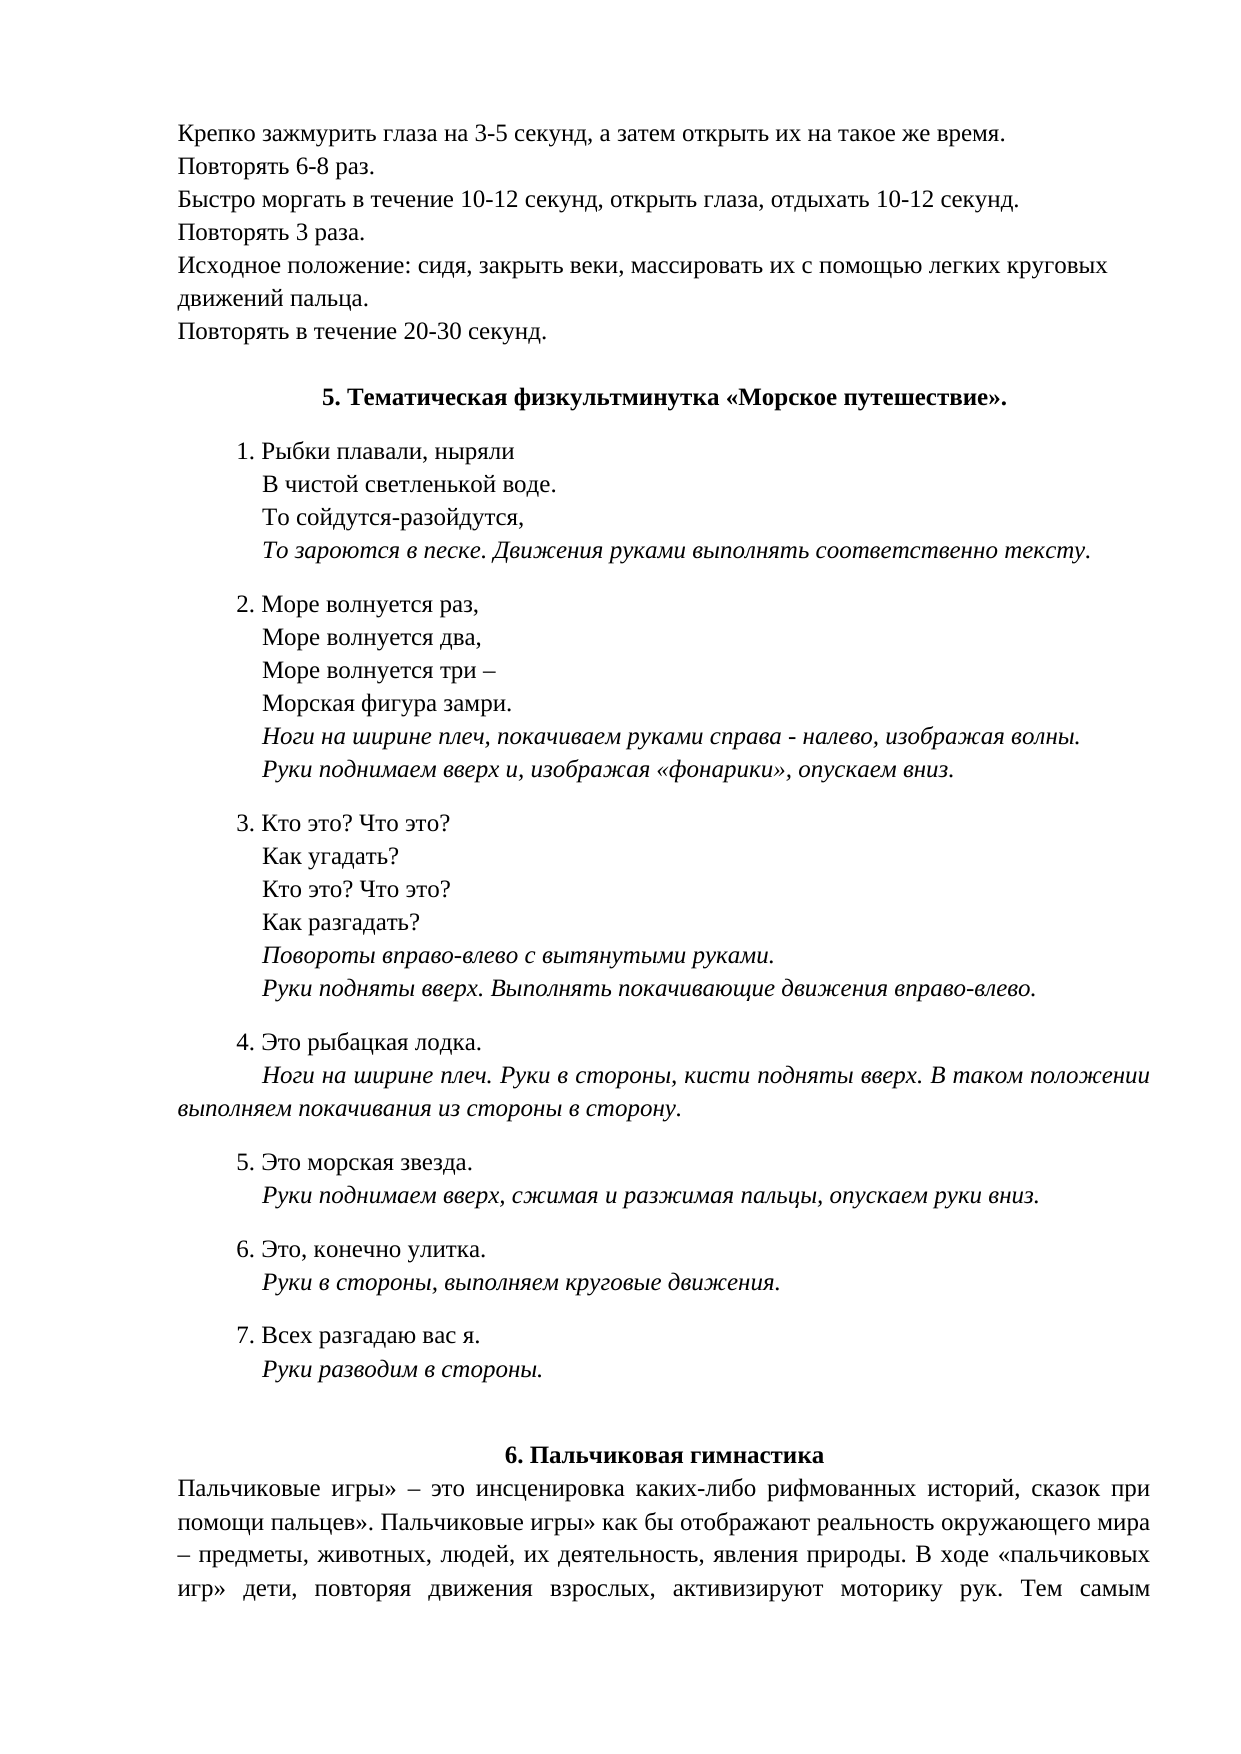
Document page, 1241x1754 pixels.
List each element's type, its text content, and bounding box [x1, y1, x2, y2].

text Как угадать? [177, 841, 1152, 870]
text 3. Кто это? Что это? [177, 808, 1152, 837]
text Море волнуется три – [177, 655, 1152, 684]
text Повторять в течение 20-30 секунд. [177, 316, 1152, 345]
text Руки в стороны, выполняем круговые движения. [177, 1267, 1152, 1296]
text Повороты вправо-влево с вытянутыми руками. [177, 940, 1152, 969]
text 7. Всех разгадаю вас я. [177, 1321, 1152, 1349]
text Руки поднимаем вверх, сжимая и разжимая пальцы, опускаем руки вниз. [177, 1180, 1152, 1209]
text Ноги на ширине плеч. Руки в стороны, кисти подняты вверх. В таком положении выполняем покачивания из стороны в сторону. [177, 1060, 1152, 1122]
text Руки поднимаем вверх и, изображая «фонарики», опускаем вниз. [177, 754, 1152, 783]
text 5. Это морская звезда. [177, 1147, 1152, 1176]
text Быстро моргать в течение 10-12 секунд, открыть глаза, отдыхать 10-12 секунд. [177, 184, 1152, 213]
text 1. Рыбки плавали, ныряли [177, 436, 1152, 465]
text Повторять 6-8 раз. [177, 151, 1152, 180]
text Морская фигура замри. [177, 688, 1152, 717]
text В чистой светленькой воде. [177, 469, 1152, 498]
text То зароются в песке. Движения руками выполнять соответственно тексту. [177, 535, 1152, 564]
text Руки разводим в стороны. [177, 1354, 1152, 1382]
text 6. Это, конечно улитка. [177, 1234, 1152, 1262]
text Руки подняты вверх. Выполнять покачивающие движения вправо-влево. [177, 973, 1152, 1002]
text 6. Пальчиковая гимнастика [177, 1441, 1152, 1469]
text Ноги на ширине плеч, покачиваем руками справа - налево, изображая волны. [177, 721, 1152, 750]
text Крепко зажмурить глаза на 3-5 секунд, а затем открыть их на такое же время. [177, 118, 1152, 147]
text То сойдутся-разойдутся, [177, 502, 1152, 531]
text Исходное положение: сидя, закрыть веки, массировать их с помощью легких круговых движений пальца. [177, 250, 1152, 312]
text Как разгадать? [177, 907, 1152, 936]
text 4. Это рыбацкая лодка. [177, 1027, 1152, 1056]
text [177, 1473, 1152, 1601]
text 5. Тематическая физкультминутка «Морское путешествие». [177, 382, 1152, 411]
text Море волнуется два, [177, 622, 1152, 651]
text Повторять 3 раза. [177, 217, 1152, 246]
text 2. Море волнуется раз, [177, 589, 1152, 618]
text Кто это? Что это? [177, 874, 1152, 903]
